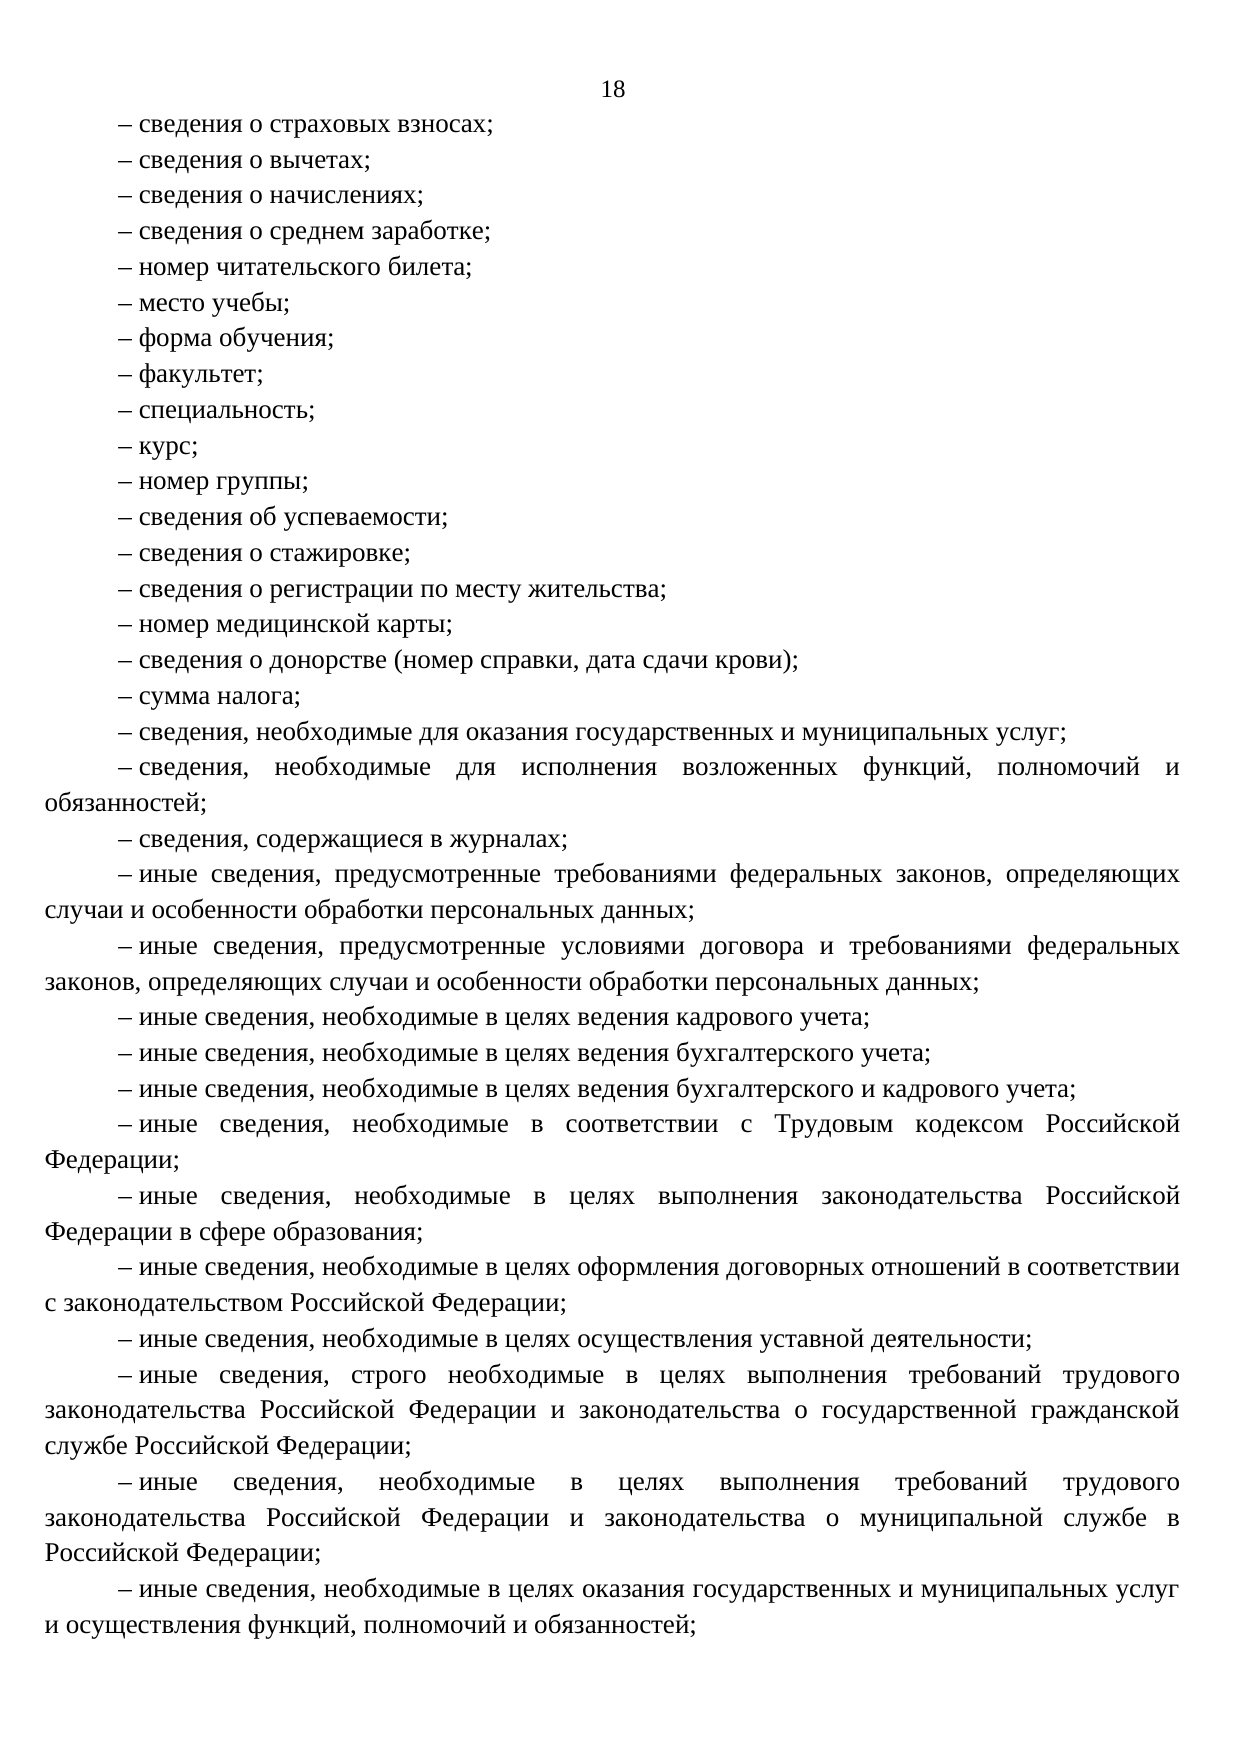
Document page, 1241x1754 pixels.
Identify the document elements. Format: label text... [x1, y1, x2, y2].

list иные сведения, необходимые в соответствии с Трудовым кодексом Российской Федерации; [44, 1108, 1181, 1174]
list специальность; [44, 393, 1181, 424]
list сведения о донорстве (номер справки, дата сдачи крови); [44, 643, 1181, 674]
list иные сведения, необходимые в целях выполнения требований трудового законодательства Российской Федерации и законодательства о муниципальной службе в Российской Федерации; [44, 1465, 1181, 1567]
list иные сведения, строго необходимые в целях выполнения требований трудового законодательства Российской Федерации и законодательства о государственной гражданской службе Российской Федерации; [44, 1358, 1181, 1460]
list сведения, необходимые для исполнения возложенных функций, полномочий и обязанностей; [44, 750, 1181, 817]
list сумма налога; [44, 679, 1181, 710]
list сведения, необходимые для оказания государственных и муниципальных услуг; [44, 714, 1181, 746]
list номер читательского билета; [44, 250, 1181, 281]
list иные сведения, предусмотренные условиями договора и требованиями федеральных законов, определяющих случаи и особенности обработки персональных данных; [44, 929, 1181, 996]
list иные сведения, необходимые в целях осуществления уставной деятельности; [44, 1322, 1181, 1353]
list иные сведения, необходимые в целях оказания государственных и муниципальных услуг и осуществления функций, полномочий и обязанностей; [44, 1572, 1181, 1639]
list сведения, содержащиеся в журналах; [44, 822, 1181, 853]
list сведения о регистрации по месту жительства; [44, 572, 1181, 603]
list иные сведения, необходимые в целях оформления договорных отношений в соответствии с законодательством Российской Федерации; [44, 1251, 1181, 1317]
list номер медицинской карты; [44, 607, 1181, 638]
list сведения о стажировке; [44, 536, 1181, 567]
list номер группы; [44, 464, 1181, 496]
list форма обучения; [44, 322, 1181, 353]
list место учебы; [44, 286, 1181, 317]
list курс; [44, 429, 1181, 460]
list иные сведения, необходимые в целях ведения кадрового учета; [44, 1000, 1181, 1032]
list иные сведения, необходимые в целях ведения бухгалтерского учета; [44, 1036, 1181, 1067]
list иные сведения, предусмотренные требованиями федеральных законов, определяющих случаи и особенности обработки персональных данных; [44, 857, 1181, 924]
list факультет; [44, 357, 1181, 388]
list сведения о среднем заработке; [44, 214, 1181, 246]
list сведения о начислениях; [44, 179, 1181, 210]
list иные сведения, необходимые в целях выполнения законодательства Российской Федерации в сфере образования; [44, 1179, 1181, 1246]
list сведения о страховых взносах; [44, 107, 1181, 138]
list сведения об успеваемости; [44, 500, 1181, 531]
list сведения о вычетах; [44, 143, 1181, 174]
list иные сведения, необходимые в целях ведения бухгалтерского и кадрового учета; [44, 1072, 1181, 1103]
